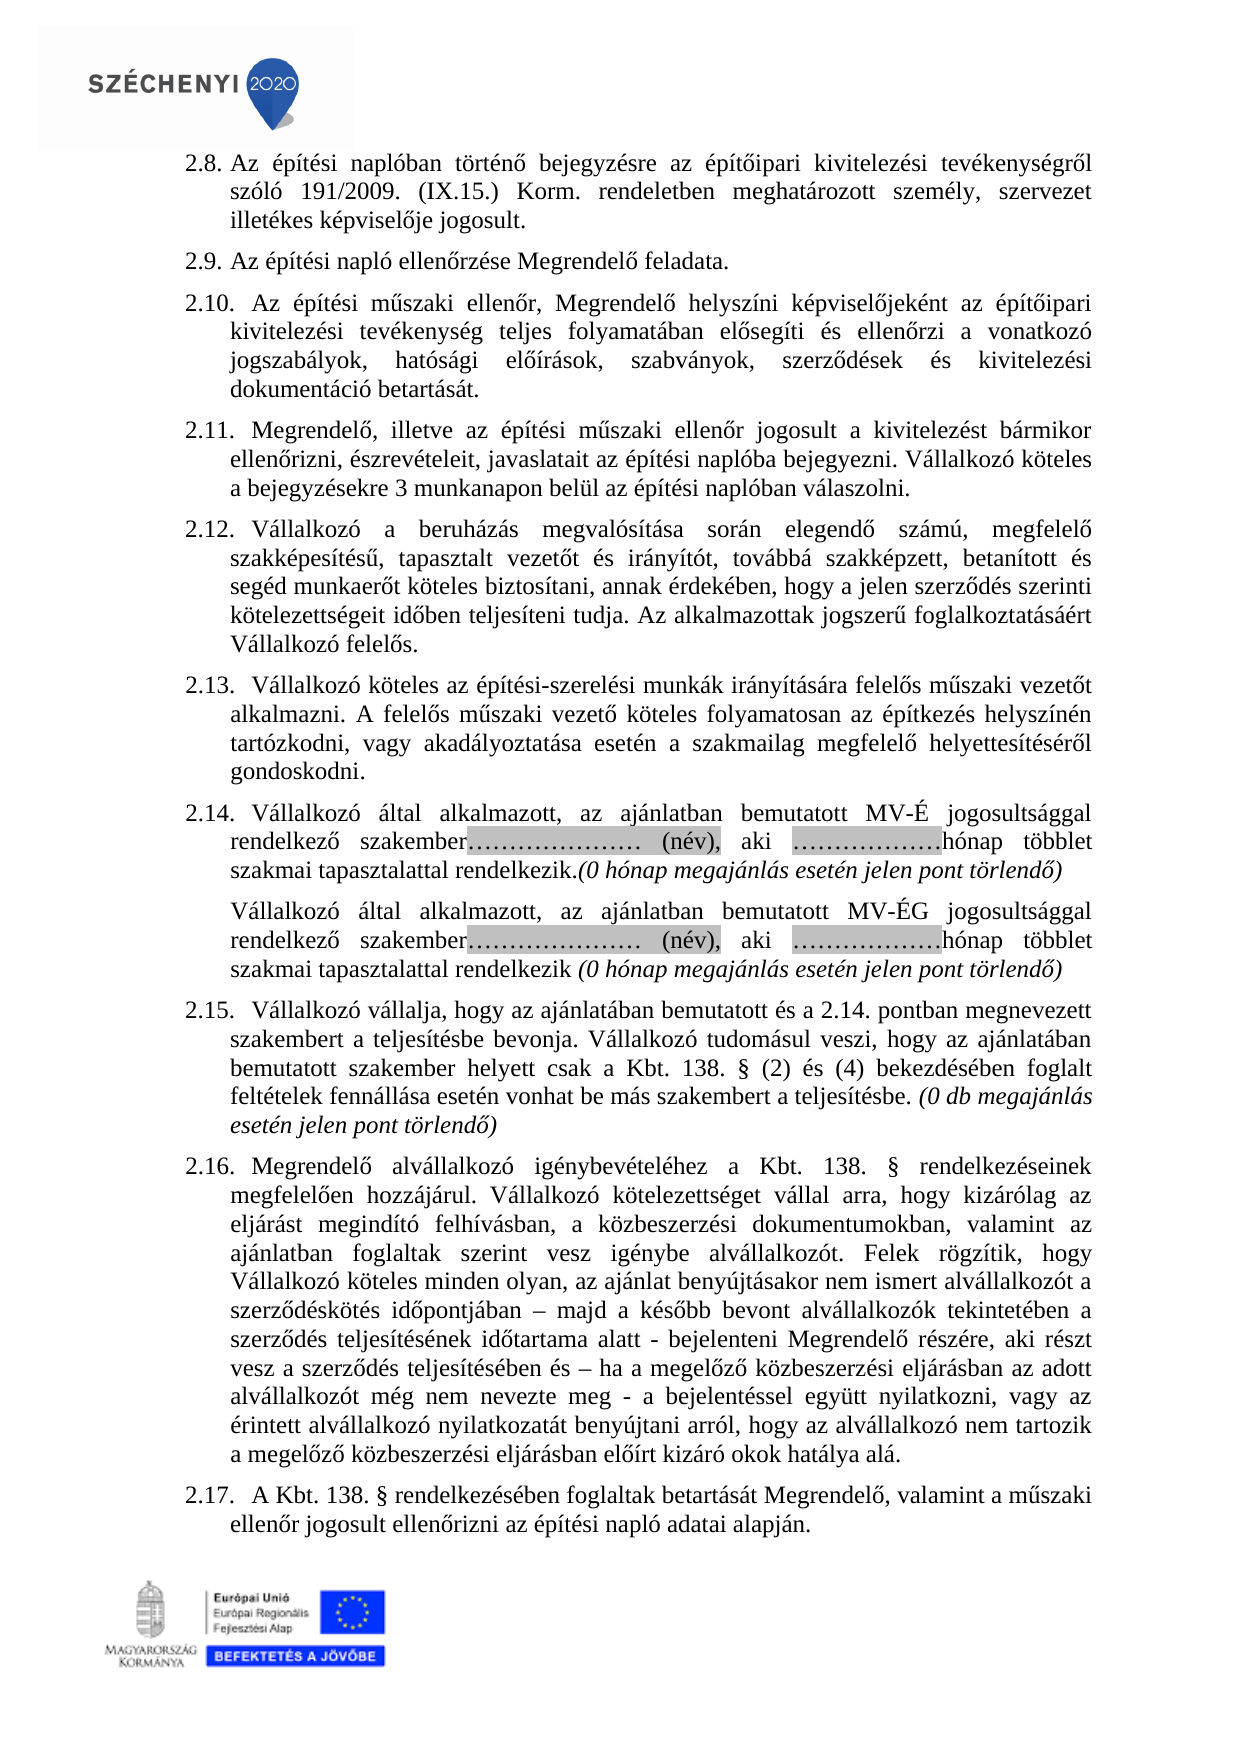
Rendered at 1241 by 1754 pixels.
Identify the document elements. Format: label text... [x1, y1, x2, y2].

list Az építési napló ellenőrzése Megrendelő feladata. [185, 246, 1093, 275]
list A Kbt. 138. § rendelkezésében foglaltak betartását Megrendelő, valamint a műszaki ellenőr jogosult ellenőrizni az építési napló adatai alapján. [185, 1480, 1093, 1538]
list Az építési műszaki ellenőr, Megrendelő helyszíni képviselőjeként az építőipari kivitelezési tevékenység teljes folyamatában elősegíti és ellenőrzi a vonatkozó jogszabályok, hatósági előírások, szabványok, szerződések és kivitelezési dokumentáció betartását. [185, 288, 1093, 403]
list Vállalkozó vállalja, hogy az ajánlatában bemutatott és a 2.14. pontban megnevezett szakembert a teljesítésbe bevonja. Vállalkozó tudomásul veszi, hogy az ajánlatában bemutatott szakember helyett csak a Kbt. 138. § (2) és (4) bekezdésében foglalt feltételek fennállása esetén vonhat be más szakembert a teljesítésbe. (0 db megajánlás esetén jelen pont törlendő) [185, 995, 1093, 1139]
list Vállalkozó a beruházás megvalósítása során elegendő számú, megfelelő szakképesítésű, tapasztalt vezetőt és irányítót, továbbá szakképzett, betanított és segéd munkaerőt köteles biztosítani, annak érdekében, hogy a jelen szerződés szerinti kötelezettségeit időben teljesíteni tudja. Az alkalmazottak jogszerű foglalkoztatásáért Vállalkozó felelős. [185, 514, 1093, 658]
list Vállalkozó által alkalmazott, az ajánlatban bemutatott MV-É jogosultsággal rendelkező szakember………………… (név), aki ………………hónap többlet szakmai tapasztalattal rendelkezik.(0 hónap megajánlás esetén jelen pont törlendő) [185, 798, 1093, 884]
picture [88, 1563, 427, 1681]
list Vállalkozó köteles az építési-szerelési munkák irányítására felelős műszaki vezetőt alkalmazni. A felelős műszaki vezető köteles folyamatosan az építkezés helyszínén tartózkodni, vagy akadályoztatása esetén a szakmailag megfelelő helyettesítéséről gondoskodni. [185, 670, 1093, 785]
list Az építési naplóban történő bejegyzésre az építőipari kivitelezési tevékenységről szóló 191/2009. (IX.15.) Korm. rendeletben meghatározott személy, szervezet illetékes képviselője jogosult. [185, 148, 1093, 234]
text Vállalkozó által alkalmazott, az ajánlatban bemutatott MV-ÉG jogosultsággal rendelkező szakember………………… (név), aki ………………hónap többlet szakmai tapasztalattal rendelkezik (0 hónap megajánlás esetén jelen pont törlendő) [230, 896, 1093, 983]
list Megrendelő alvállalkozó igénybevételéhez a Kbt. 138. § rendelkezéseinek megfelelően hozzájárul. Vállalkozó kötelezettséget vállal arra, hogy kizárólag az eljárást megindító felhívásban, a közbeszerzési dokumentumokban, valamint az ajánlatban foglaltak szerint vesz igénybe alvállalkozót. Felek rögzítik, hogy Vállalkozó köteles minden olyan, az ajánlat benyújtásakor nem ismert alvállalkozót a szerződéskötés időpontjában – majd a később bevont alvállalkozók tekintetében a szerződés teljesítésének időtartama alatt - bejelenteni Megrendelő részére, aki részt vesz a szerződés teljesítésében és – ha a megelőző közbeszerzési eljárásban az adott alvállalkozót még nem nevezte meg - a bejelentéssel együtt nyilatkozni, vagy az érintett alvállalkozó nyilatkozatát benyújtani arról, hogy az alvállalkozó nem tartozik a megelőző közbeszerzési eljárásban előírt kizáró okok hatálya alá. [185, 1151, 1093, 1468]
picture [37, 26, 353, 151]
list Megrendelő, illetve az építési műszaki ellenőr jogosult a kivitelezést bármikor ellenőrizni, észrevételeit, javaslatait az építési naplóba bejegyezni. Vállalkozó köteles a bejegyzésekre 3 munkanapon belül az építési naplóban válaszolni. [185, 415, 1093, 501]
